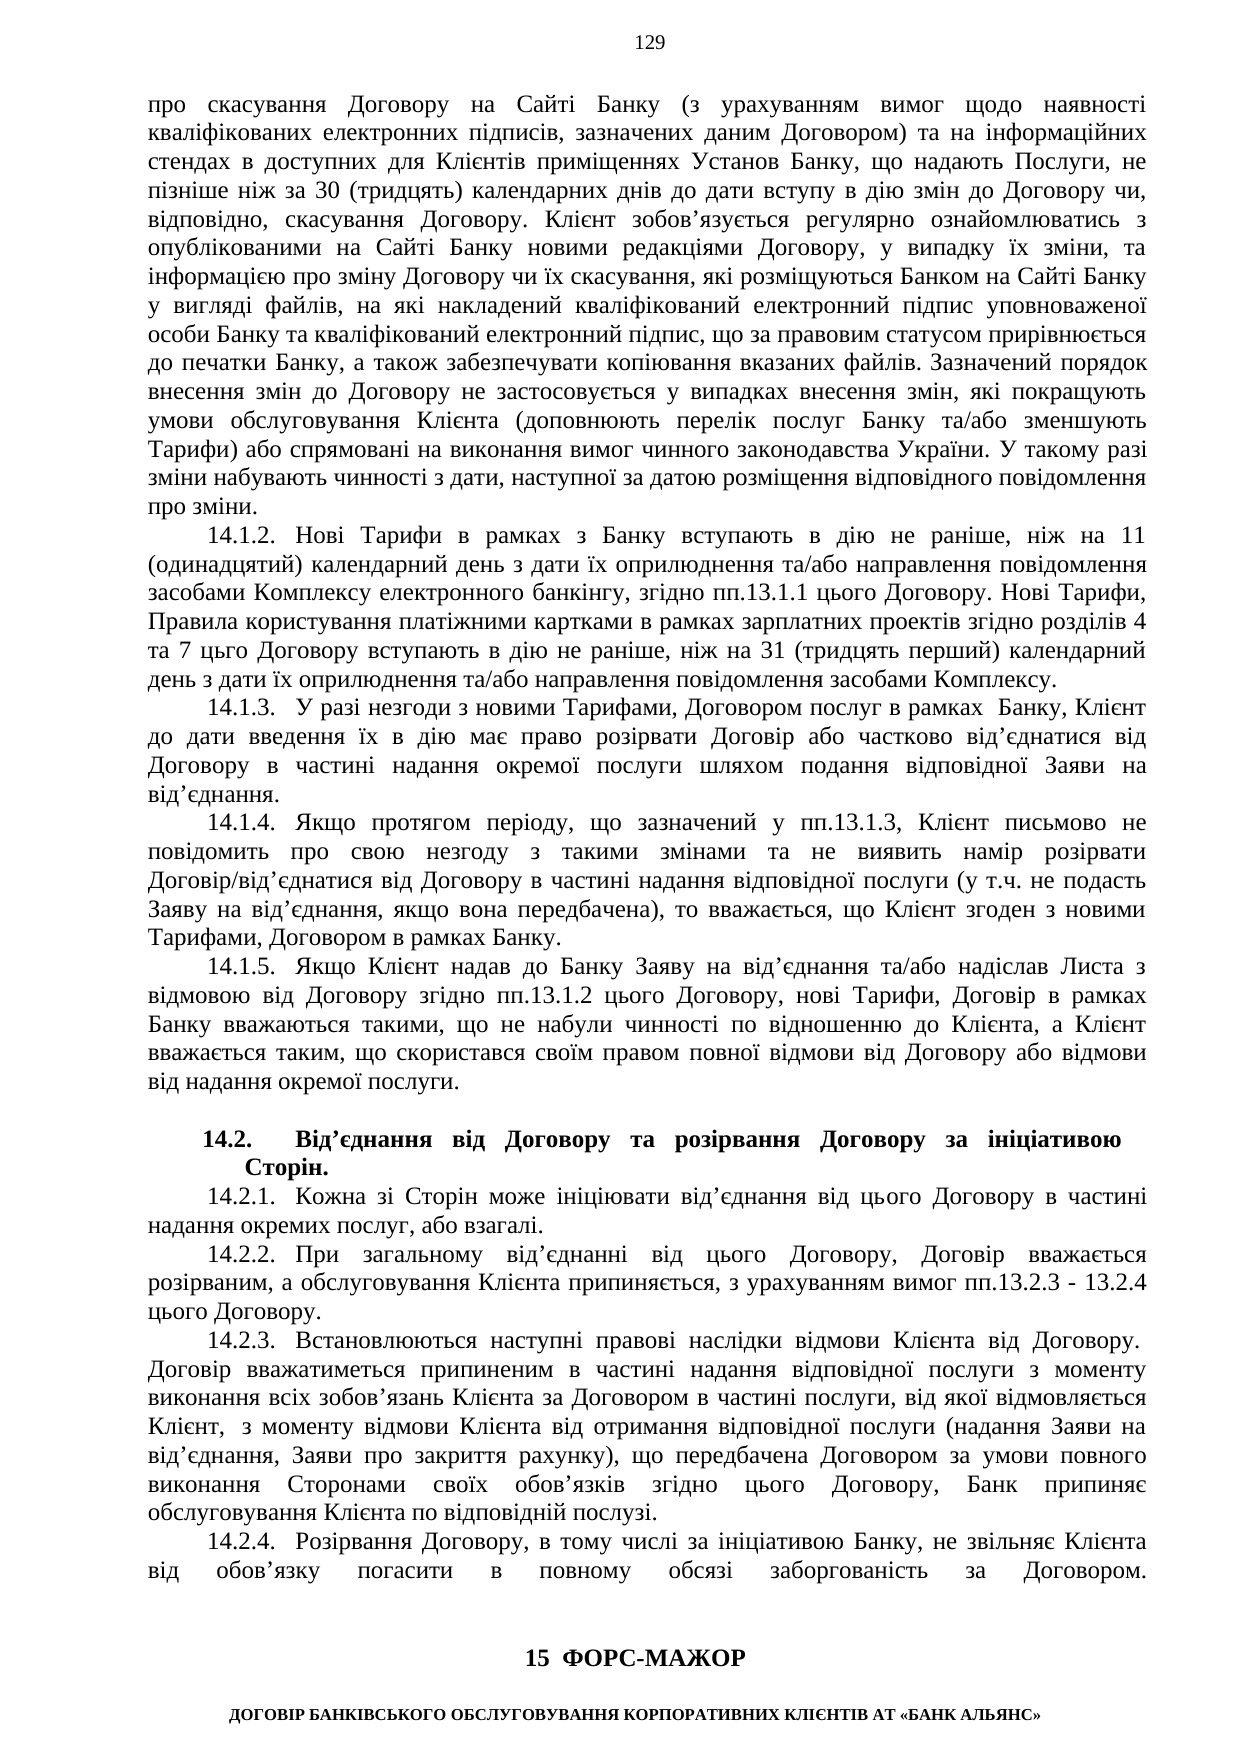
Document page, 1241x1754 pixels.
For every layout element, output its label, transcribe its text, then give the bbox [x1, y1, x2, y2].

list Кожна зі Сторін може ініціювати від’єднання від цьoго Договору в частині надання окремих послуг, або взагалі. [148, 1181, 1148, 1239]
list При загальному від’єднанні від цього Договору, Договір вважається розірваним, а обслуговування Клієнта припиняється, з урахуванням вимог пп.13.2.3 - 13.2.4 цього Договору. [148, 1239, 1148, 1325]
list Встановлюються наступні правові наслідки відмови Клієнта від Договору. Договір вважатиметься припиненим в частині надання відповідної послуги з моменту виконання всіх зобов’язань Клієнта за Договором в частині послуги, від якої відмовляється Клієнт, з моменту відмови Клієнта від отримання відповідної послуги (надання Заяви на від’єднання, Заяви про закриття рахунку), що передбачена Договором за умови повного виконання Сторонами своїх обов’язків згідно цього Договору, Банк припиняє обслуговування Клієнта по відповідній послузі. [148, 1325, 1148, 1526]
list Розірвання Договору, в тому числі за ініціативою Банку, не звільняє Клієнта від обов’язку погасити в повному обсязі заборгованість за Договором. [148, 1526, 1148, 1614]
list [148, 89, 1148, 520]
list Нові Тарифи в рамках з Банку вступають в дію не раніше, ніж на 11 (одинадцятий) календарний день з дати їх оприлюднення та/або направлення повідомлення засобами Комплексу електронного банкінгу, згідно пп.13.1.1 цього Договору. Нові Тарифи, Правила користування платіжними картками в рамках зарплатних проектів згідно розділів 4 та 7 цьго Договору вступають в дію не раніше, ніж на 31 (тридцять перший) календарний день з дати їх оприлюднення та/або направлення повідомлення засобами Комплексу. [148, 520, 1148, 692]
list У разі незгоди з новими Тарифами, Договором послуг в рамках Банку, Клієнт до дати введення їх в дію має право розірвати Договір або частково від’єднатися від Договору в частині надання окремої послуги шляхом подання відповідної Заяви на від’єднання. [148, 692, 1148, 807]
list Якщо Клієнт надав до Банку Заяву на від’єднання та/або надіслав Листа з відмовою від Договору згідно пп.13.1.2 цього Договору, нові Тарифи, Договір в рамках Банку вважаються такими, що не набули чинності по відношенню до Клієнта, а Клієнт вважається таким, що скористався своїм правом повної відмови від Договору або відмови від надання окремої послуги. [148, 951, 1148, 1095]
list Якщо протягом періоду, що зазначений у пп.13.1.3, Клієнт письмово не повідомить про свою незгоду з такими змінами та не виявить намір розірвати Договір/від’єднатися від Договору в частині надання відповідної послуги (у т.ч. не подасть Заяву на від’єднання, якщо вона передбачена), то вважається, що Клієнт згоден з новими Тарифами, Договором в рамках Банку. [148, 807, 1148, 951]
list ФОРС-МАЖОР [148, 1643, 1122, 1672]
list Від’єднання від Договору та розірвання Договору за ініціативою Сторін. [202, 1124, 1122, 1181]
